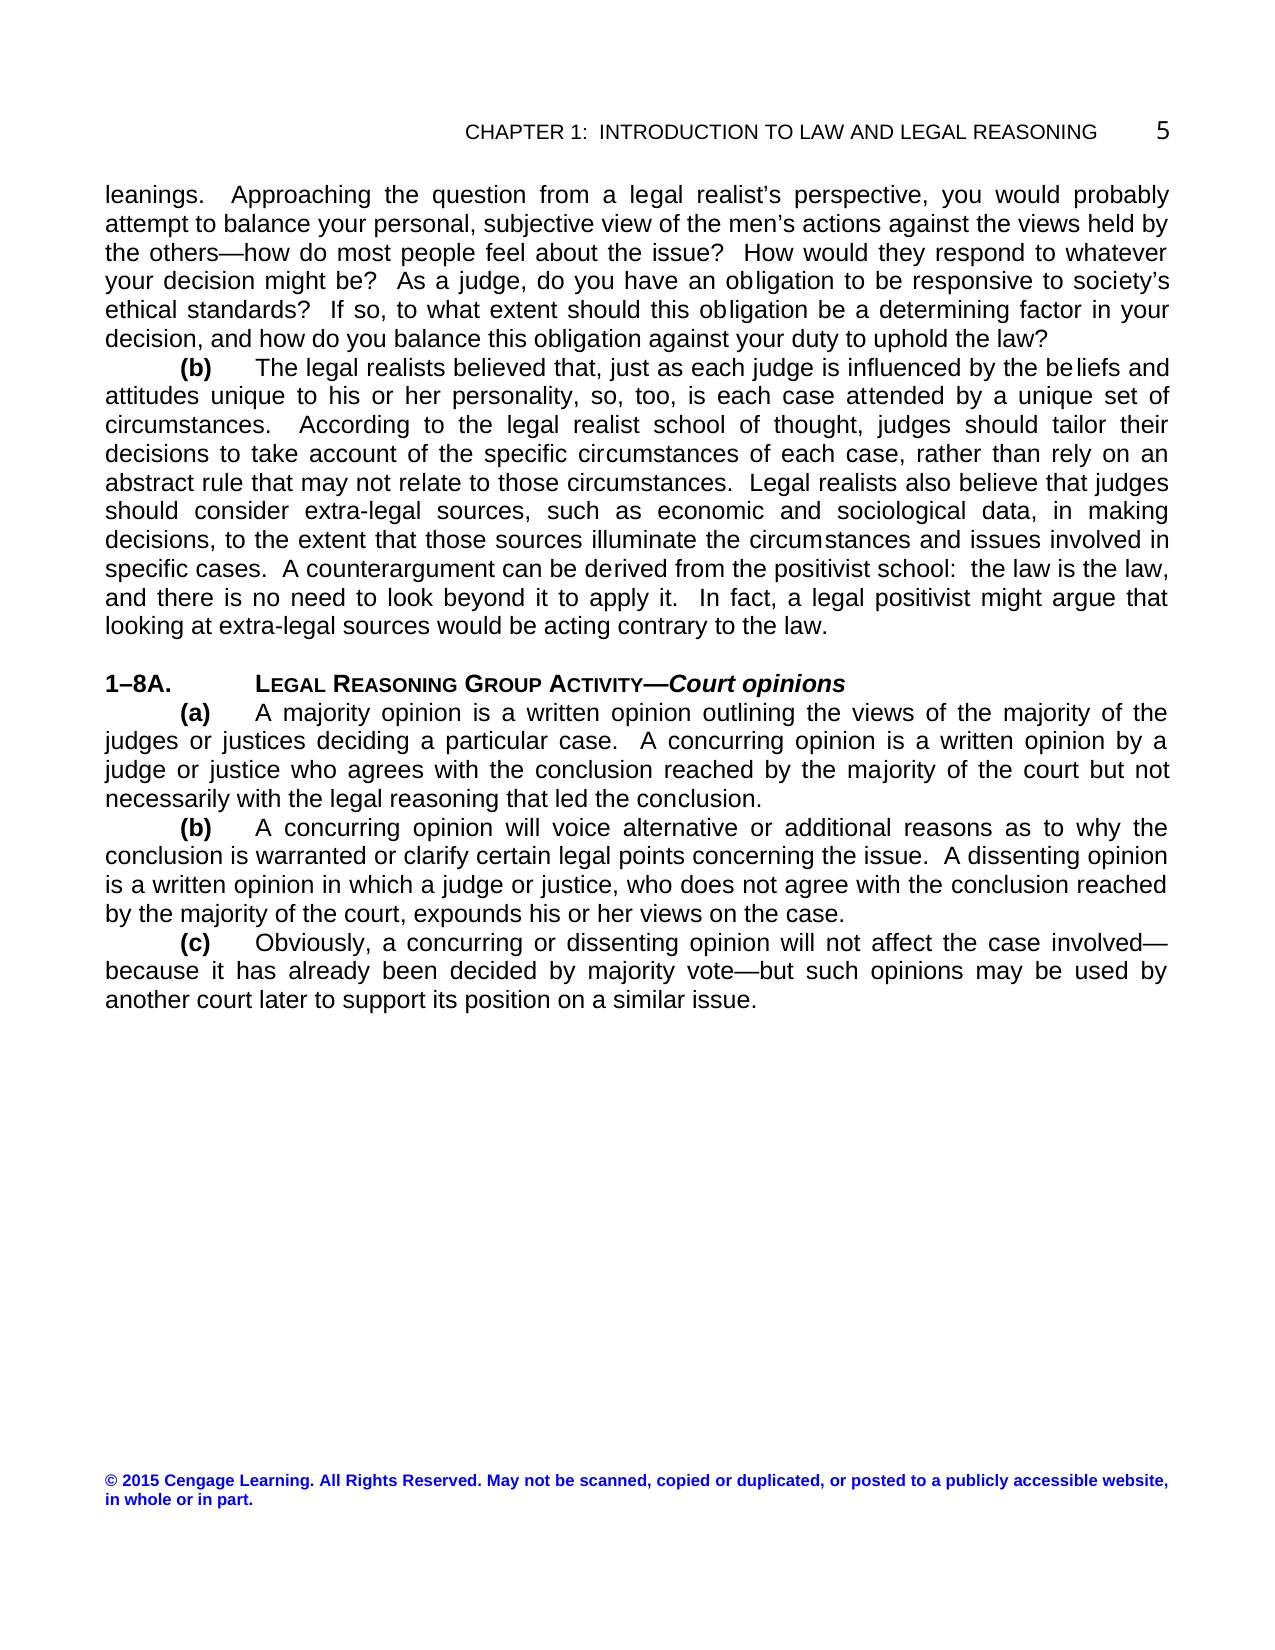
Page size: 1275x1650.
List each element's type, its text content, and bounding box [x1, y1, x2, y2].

text 1–8A. Legal Reasoning Group Activity—Court opinions [105, 669, 1170, 697]
text (b) The legal realists believed that, just as each judge is influenced by the beliefs and attitudes unique to his or her personality, so, too, is each case attended by a unique set of circumstances. According to the legal realist school of thought, judges should tailor their decisions to take account of the specific circumstances of each case, rather than rely on an abstract rule that may not relate to those circumstances. Legal realists also believe that judges should consider extra-legal sources, such as economic and sociological data, in making decisions, to the extent that those sources illuminate the circumstances and issues involved in specific cases. A counterargument can be derived from the positivist school: the law is the law, and there is no need to look beyond it to apply it. In fact, a legal positivist might argue that looking at extra-legal sources would be acting contrary to the law. [105, 352, 1170, 640]
text (c) Obviously, a concurring or dissenting opinion will not affect the case involved—because it has already been decided by majority vote—but such opinions may be used by another court later to support its position on a similar issue. [105, 927, 1170, 1014]
text (a) A majority opinion is a written opinion outlining the views of the majority of the judges or justices deciding a particular case. A concurring opinion is a written opinion by a judge or justice who agrees with the conclusion reached by the majority of the court but not necessarily with the legal reasoning that led the conclusion. [105, 697, 1170, 812]
text (b) A concurring opinion will voice alternative or additional reasons as to why the conclusion is warranted or clarify certain legal points concerning the issue. A dissenting opinion is a written opinion in which a judge or justice, who does not agree with the conclusion reached by the majority of the court, expounds his or her views on the case. [105, 812, 1170, 927]
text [105, 180, 1170, 352]
